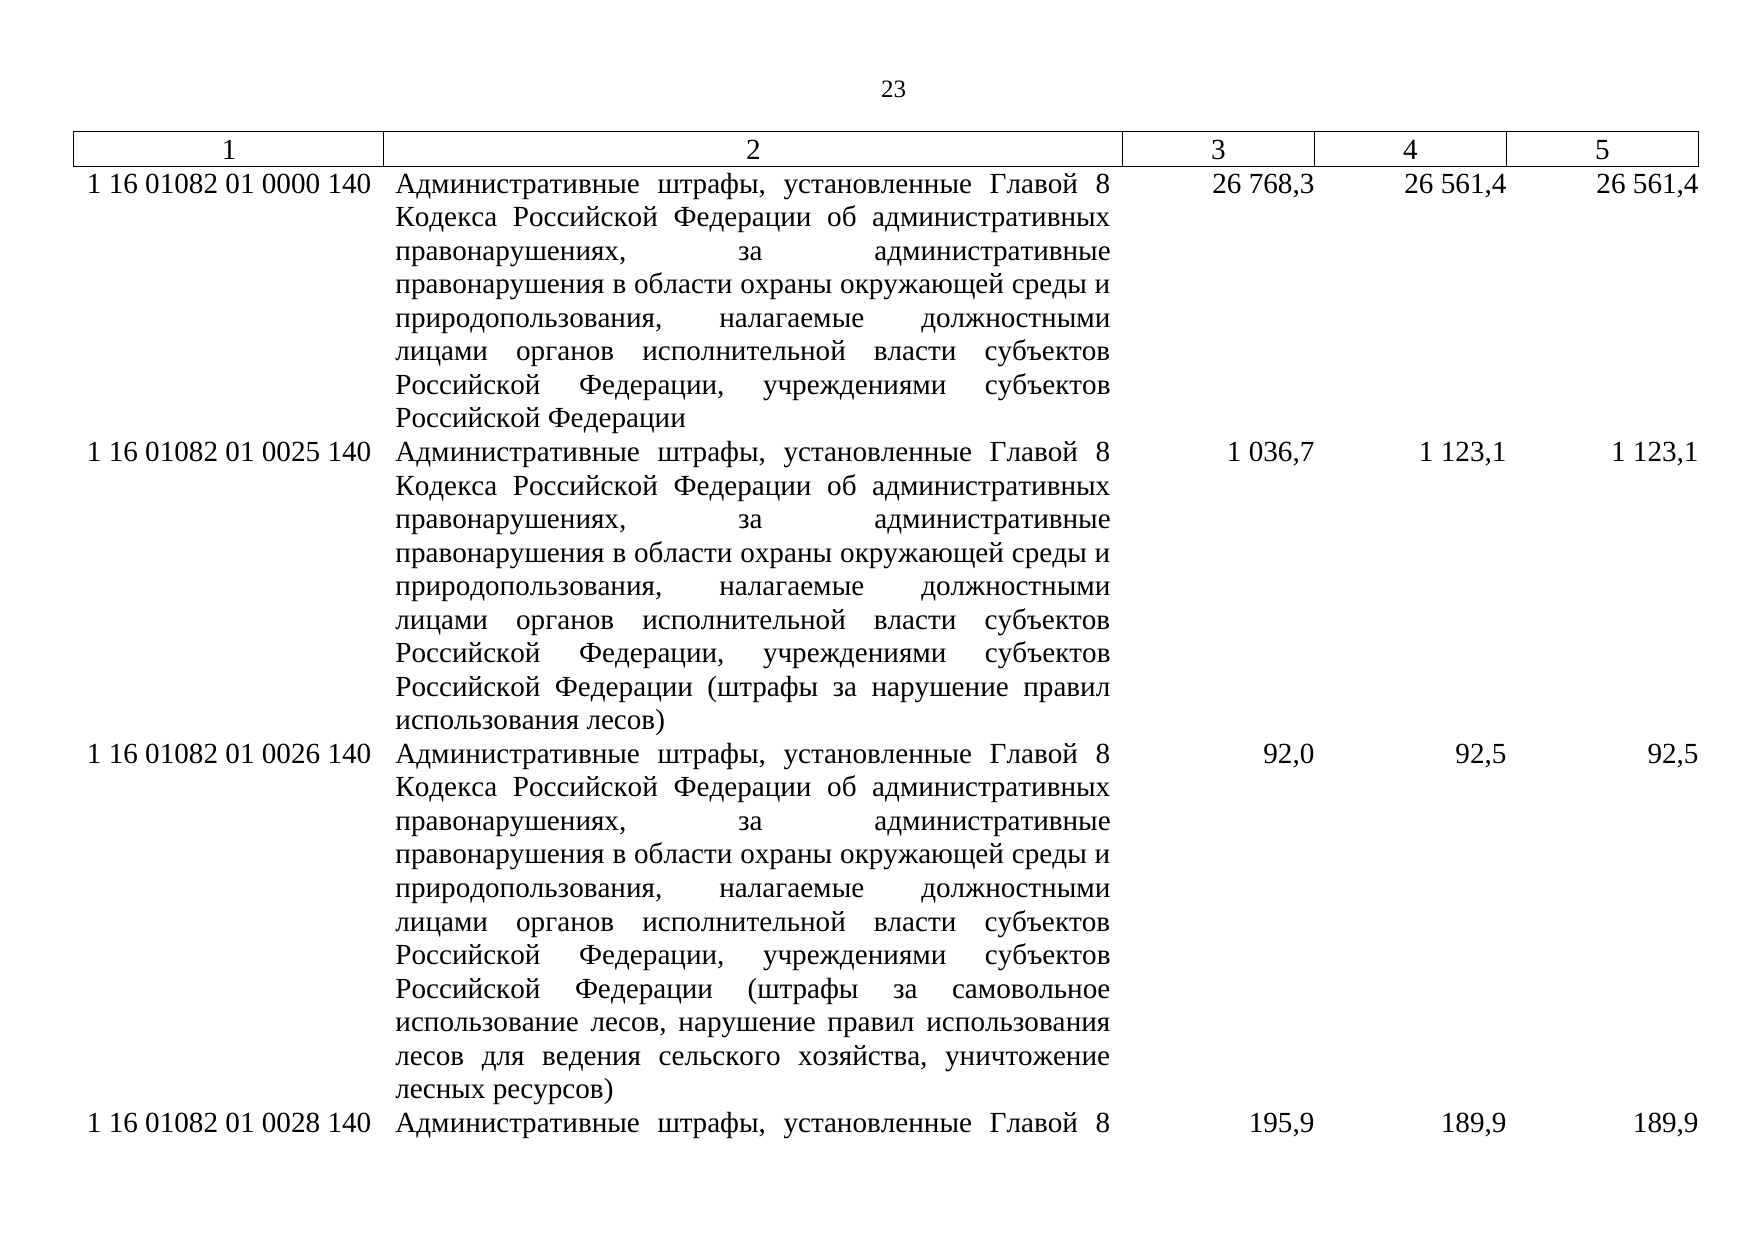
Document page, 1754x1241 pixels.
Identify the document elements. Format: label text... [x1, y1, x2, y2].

table_cell 92,5 [1506, 736, 1698, 1105]
table_cell 92,0 [1122, 736, 1314, 1105]
table_header 5 [1507, 132, 1698, 166]
table_cell 189,9 [1314, 1105, 1506, 1142]
table_cell 1 16 01082 01 0025 140 [74, 434, 384, 736]
table_cell 1 16 01082 01 0028 140 [74, 1105, 384, 1142]
table_cell 26 768,3 [1122, 167, 1314, 434]
table_header 2 [384, 132, 1122, 166]
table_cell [384, 1105, 1122, 1142]
table_cell Административные штрафы, установленные Главой 8 Кодекса Российской Федерации об административных правонарушениях, за административные правонарушения в области охраны окружающей среды и природопользования, налагаемые должностными лицами органов исполнительной власти субъектов Российской Федерации, учреждениями субъектов Российской Федерации (штрафы за самовольное использование лесов, нарушение правил использования лесов для ведения сельского хозяйства, уничтожение лесных ресурсов) [384, 736, 1122, 1105]
table_header 4 [1315, 132, 1506, 166]
table_cell Административные штрафы, установленные Главой 8 Кодекса Российской Федерации об административных правонарушениях, за административные правонарушения в области охраны окружающей среды и природопользования, налагаемые должностными лицами органов исполнительной власти субъектов Российской Федерации, учреждениями субъектов Российской Федерации (штрафы за нарушение правил использования лесов) [384, 434, 1122, 736]
table_cell 26 561,4 [1314, 167, 1506, 434]
table_cell 1 036,7 [1122, 434, 1314, 736]
table_cell 195,9 [1122, 1105, 1314, 1142]
table_cell 26 561,4 [1506, 167, 1698, 434]
table_cell 189,9 [1506, 1105, 1698, 1142]
table_cell 1 123,1 [1506, 434, 1698, 736]
table_cell 1 16 01082 01 0026 140 [74, 736, 384, 1105]
table_header 1 [74, 132, 383, 166]
table_cell Административные штрафы, установленные Главой 8 Кодекса Российской Федерации об административных правонарушениях, за административные правонарушения в области охраны окружающей среды и природопользования, налагаемые должностными лицами органов исполнительной власти субъектов Российской Федерации, учреждениями субъектов Российской Федерации [384, 167, 1122, 434]
table_cell 1 16 01082 01 0000 140 [74, 167, 384, 434]
table_cell 1 123,1 [1314, 434, 1506, 736]
table_cell 92,5 [1314, 736, 1506, 1105]
table_header 3 [1123, 132, 1314, 166]
